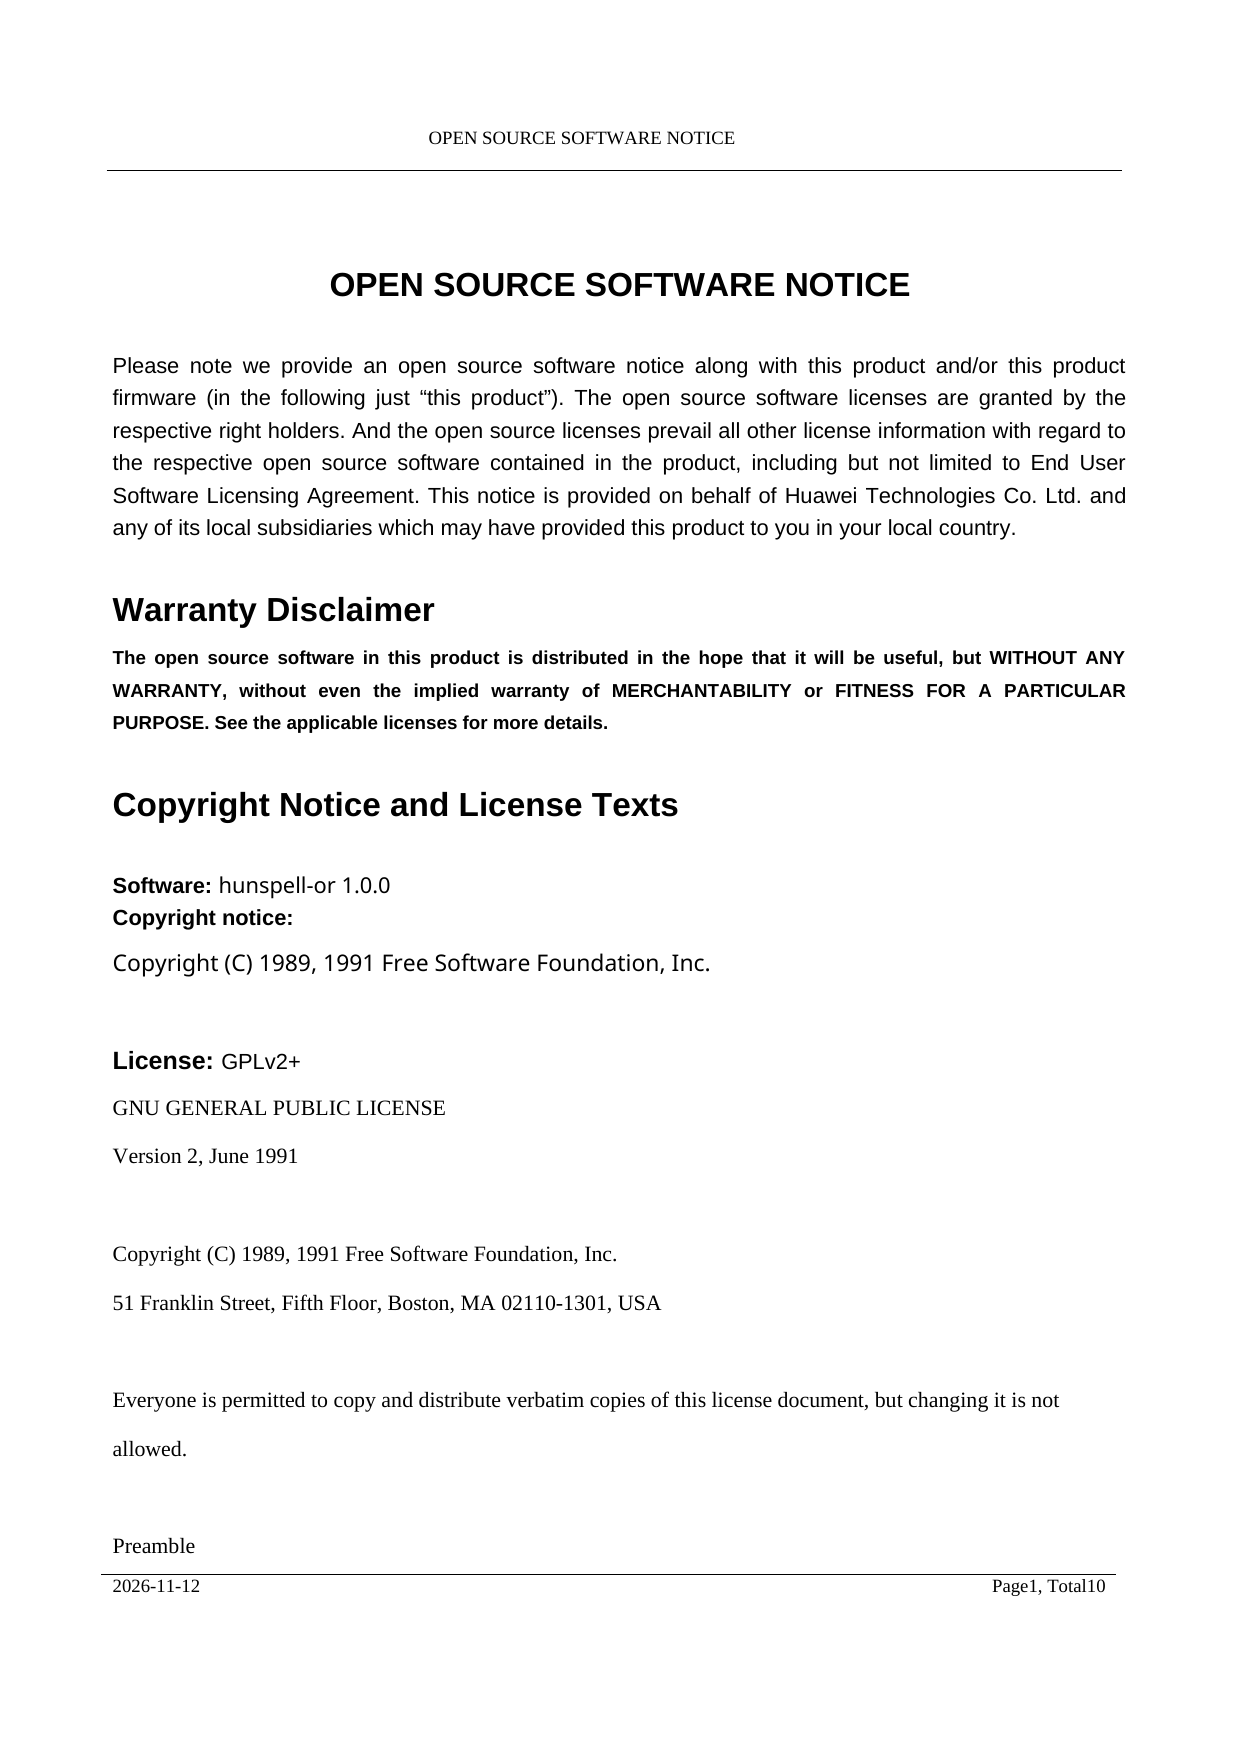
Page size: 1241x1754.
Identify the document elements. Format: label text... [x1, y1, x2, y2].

text The open source software in this product is distributed in the hope that it will be useful, but WITHOUT ANY WARRANTY, without even the implied warranty of MERCHANTABILITY or FITNESS FOR A PARTICULAR PURPOSE. See the applicable licenses for more details. [112, 641, 1128, 739]
text OPEN SOURCE SOFTWARE NOTICE [112, 251, 1128, 316]
text License: GPLv2+ [112, 1044, 1128, 1077]
text Copyright notice: [112, 901, 1128, 934]
text Software: hunspell-or 1.0.0 [112, 869, 1128, 901]
text Copyright (C) 1989, 1991 Free Software Foundation, Inc. [112, 947, 1128, 1028]
text Warranty Disclaimer [112, 576, 1128, 641]
text Copyright Notice and License Texts [112, 771, 1128, 836]
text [112, 1091, 1128, 1562]
text Please note we provide an open source software notice along with this product and/or this product firmware (in the following just “this product”). The open source software licenses are granted by the respective right holders. And the open source licenses prevail all other license information with regard to the respective open source software contained in the product, including but not limited to End User Software Licensing Agreement. This notice is provided on behalf of Huawei Technologies Co. Ltd. and any of its local subsidiaries which may have provided this product to you in your local country. [112, 349, 1128, 544]
